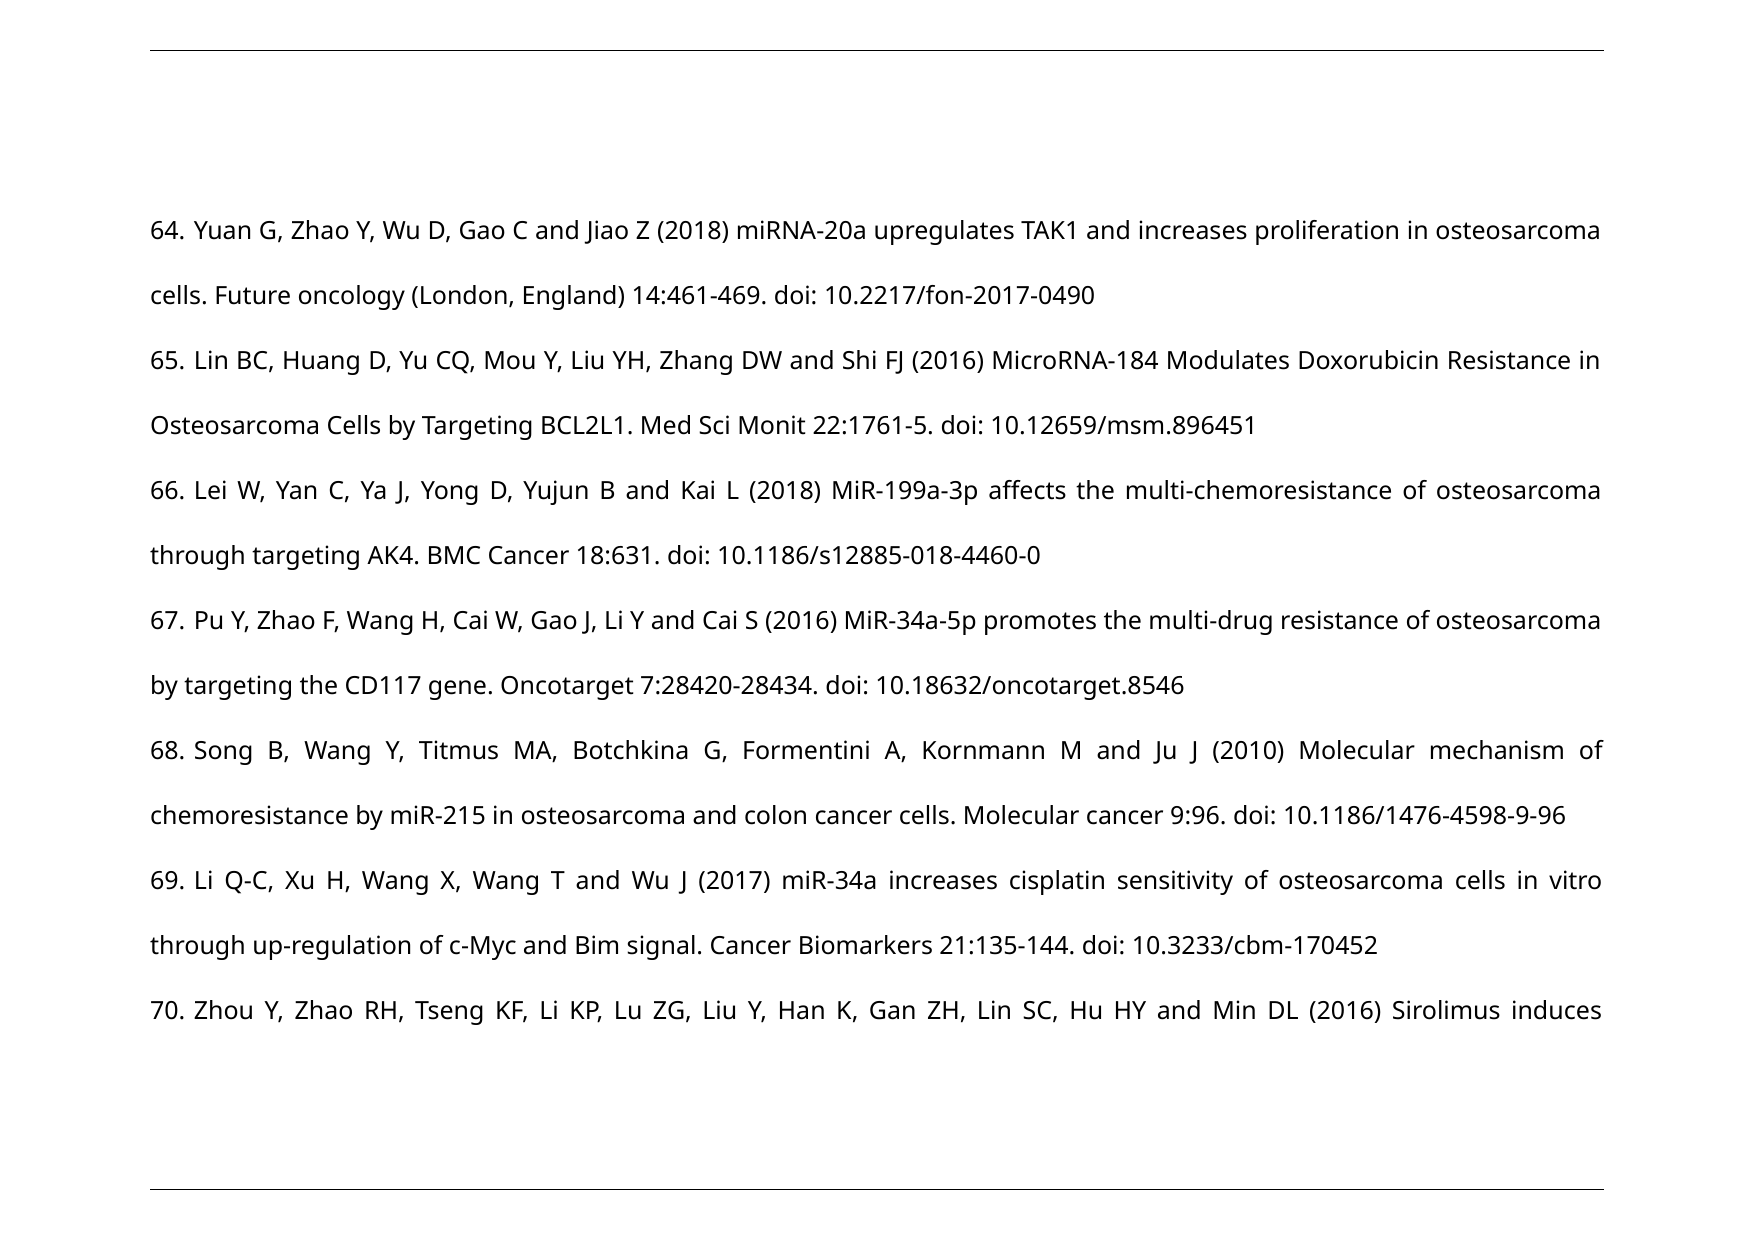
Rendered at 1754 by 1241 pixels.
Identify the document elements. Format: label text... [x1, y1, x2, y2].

text 65. Lin BC, Huang D, Yu CQ, Mou Y, Liu YH, Zhang DW and Shi FJ (2016) MicroRNA-184 Modulates Doxorubicin Resistance in Osteosarcoma Cells by Targeting BCL2L1. Med Sci Monit 22:1761-5. doi: 10.12659/msm.896451 [150, 328, 1604, 458]
text 64. Yuan G, Zhao Y, Wu D, Gao C and Jiao Z (2018) miRNA-20a upregulates TAK1 and increases proliferation in osteosarcoma cells. Future oncology (London, England) 14:461-469. doi: 10.2217/fon-2017-0490 [150, 198, 1604, 328]
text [150, 978, 1604, 1043]
text 66. Lei W, Yan C, Ya J, Yong D, Yujun B and Kai L (2018) MiR-199a-3p affects the multi-chemoresistance of osteosarcoma through targeting AK4. BMC Cancer 18:631. doi: 10.1186/s12885-018-4460-0 [150, 458, 1604, 588]
text 68. Song B, Wang Y, Titmus MA, Botchkina G, Formentini A, Kornmann M and Ju J (2010) Molecular mechanism of chemoresistance by miR-215 in osteosarcoma and colon cancer cells. Molecular cancer 9:96. doi: 10.1186/1476-4598-9-96 [150, 718, 1604, 848]
text 67. Pu Y, Zhao F, Wang H, Cai W, Gao J, Li Y and Cai S (2016) MiR-34a-5p promotes the multi-drug resistance of osteosarcoma by targeting the CD117 gene. Oncotarget 7:28420-28434. doi: 10.18632/oncotarget.8546 [150, 588, 1604, 718]
text 69. Li Q-C, Xu H, Wang X, Wang T and Wu J (2017) miR-34a increases cisplatin sensitivity of osteosarcoma cells in vitro through up-regulation of c-Myc and Bim signal. Cancer Biomarkers 21:135-144. doi: 10.3233/cbm-170452 [150, 848, 1604, 978]
